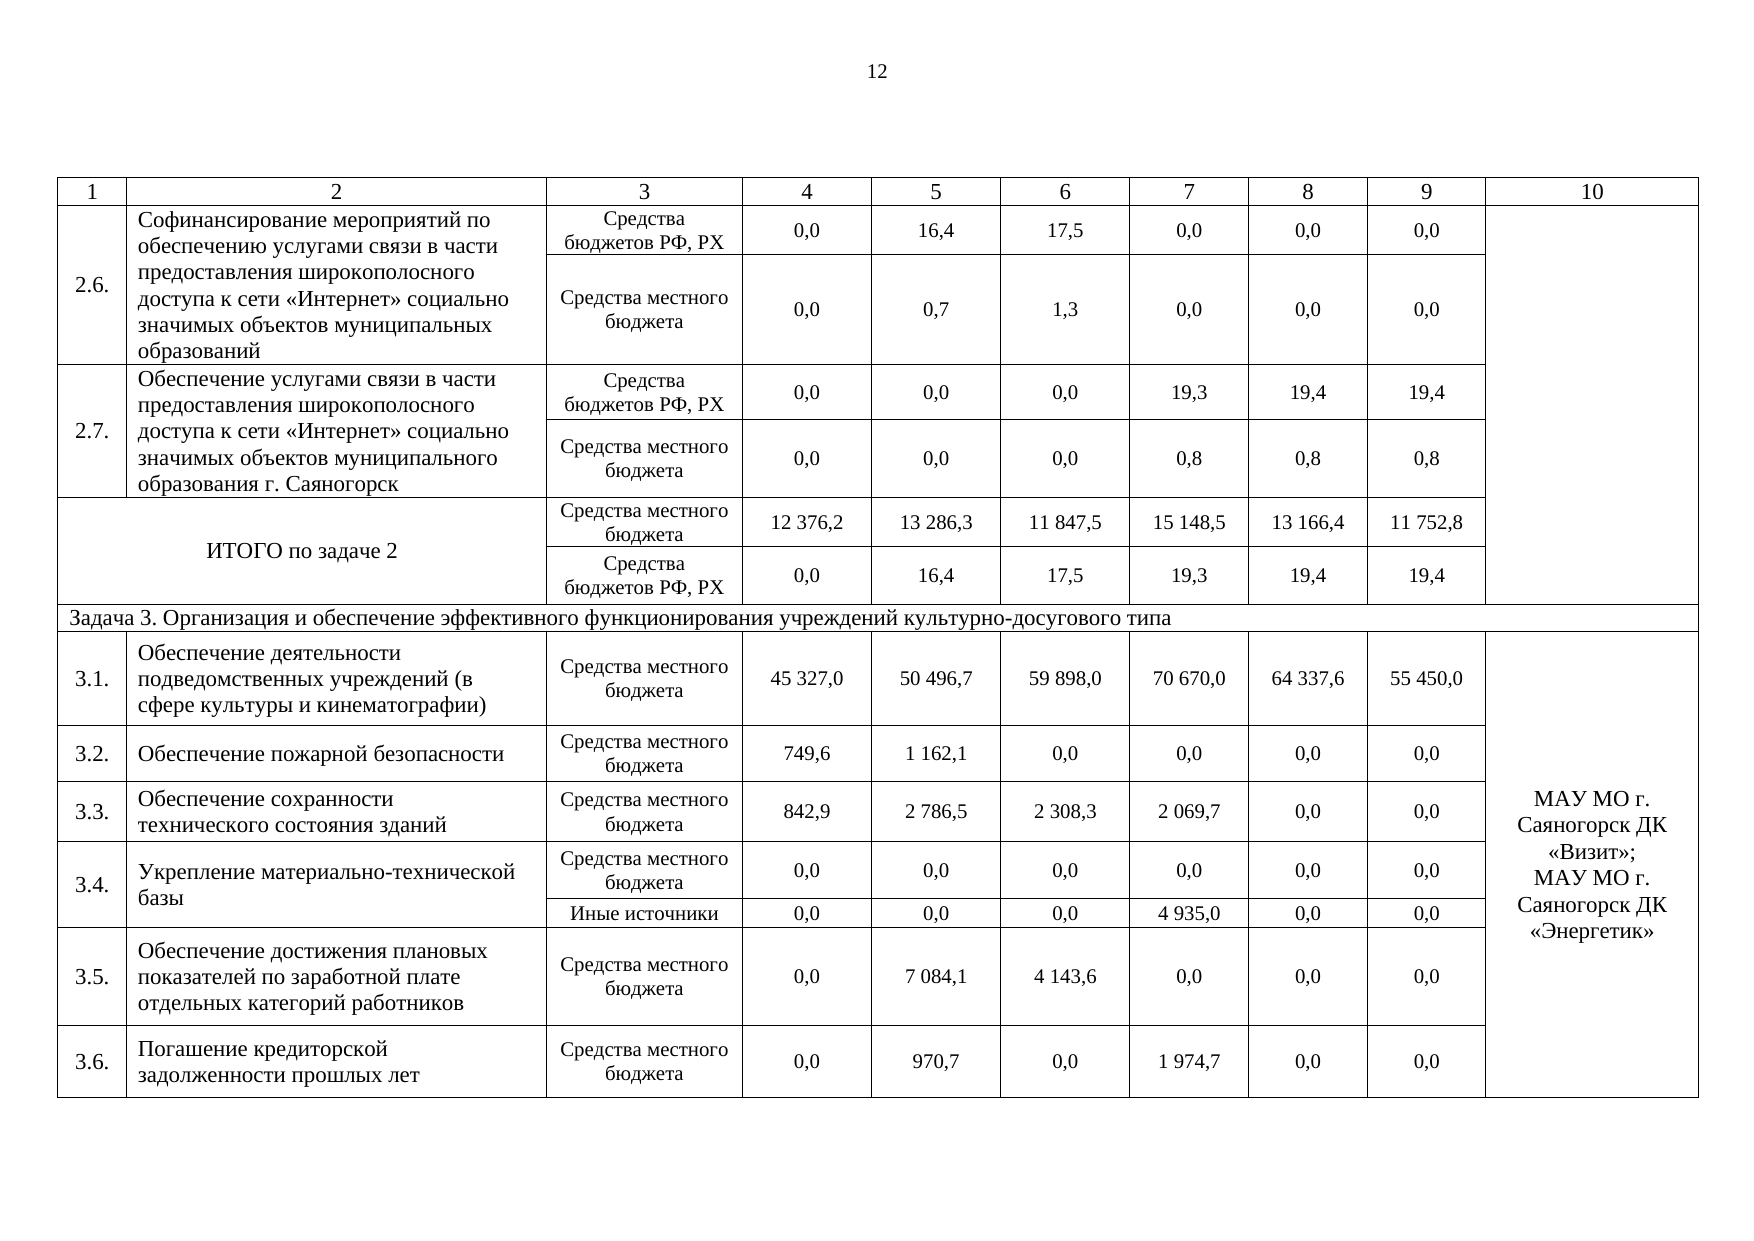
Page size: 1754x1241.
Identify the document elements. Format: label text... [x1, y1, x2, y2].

table_cell 17,5 [1001, 547, 1129, 603]
table_cell 0,0 [872, 899, 1000, 927]
table_cell 6 [1001, 178, 1129, 204]
table_cell 70 670,0 [1130, 632, 1248, 724]
table_cell Средства местного бюджета [547, 726, 742, 781]
table_cell 0,0 [1001, 1026, 1129, 1097]
table_cell Погашение кредиторской задолженности прошлых лет [127, 1026, 546, 1097]
table_cell 0,0 [1130, 842, 1248, 897]
table_cell Обеспечение достижения плановых показателей по заработной плате отдельных категорий работников [127, 928, 546, 1024]
table_cell 0,0 [1368, 726, 1485, 781]
table_cell Укрепление материально-технической базы [127, 842, 546, 927]
table_cell 0,8 [1130, 420, 1248, 497]
table_cell 0,0 [1249, 782, 1367, 841]
table_cell Средства местного бюджета [547, 420, 742, 497]
table_cell ИТОГО по задаче 2 [58, 498, 546, 603]
table_cell 19,3 [1130, 547, 1248, 603]
table_cell Софинансирование мероприятий по обеспечению услугами связи в части предоставления широкополосного доступа к сети «Интернет» социально значимых объектов муниципальных образований [127, 206, 546, 364]
table_cell 1 [58, 178, 126, 204]
table_cell 4 143,6 [1001, 928, 1129, 1024]
table_cell Средства бюджетов РФ, РХ [547, 547, 742, 603]
table_cell 19,3 [1130, 365, 1248, 419]
table_cell 16,4 [872, 206, 1000, 254]
table_cell 0,0 [743, 365, 871, 419]
table_cell 59 898,0 [1001, 632, 1129, 724]
table_cell Средства бюджетов РФ, РХ [547, 206, 742, 254]
table_cell 3.5. [58, 928, 126, 1024]
table_cell 749,6 [743, 726, 871, 781]
table_cell 0,0 [743, 1026, 871, 1097]
table_cell 19,4 [1368, 365, 1485, 419]
table_cell Обеспечение деятельности подведомственных учреждений (в сфере культуры и кинематографии) [127, 632, 546, 724]
table_cell 970,7 [872, 1026, 1000, 1097]
table_cell 11 847,5 [1001, 498, 1129, 546]
table_cell 8 [1249, 178, 1367, 204]
table_cell 0,0 [743, 206, 871, 254]
table_cell 0,0 [872, 365, 1000, 419]
table_cell 1,3 [1001, 255, 1129, 364]
table_cell Иные источники [547, 899, 742, 927]
table_cell 0,0 [872, 420, 1000, 497]
table_cell Средства бюджетов РФ, РХ [547, 365, 742, 419]
table_cell 2 069,7 [1130, 782, 1248, 841]
table_cell 0,0 [1130, 206, 1248, 254]
table_cell МАУ МО г. Саяногорск ДК «Визит»; МАУ МО г. Саяногорск ДК «Энергетик» [1486, 632, 1698, 1097]
table_cell 7 084,1 [872, 928, 1000, 1024]
table_cell 0,0 [1368, 782, 1485, 841]
table_cell 0,0 [743, 547, 871, 603]
table_cell Задача 3. Организация и обеспечение эффективного функционирования учреждений культурно-досугового типа [58, 605, 1698, 631]
table_cell 10 [1486, 178, 1698, 204]
table_cell 0,0 [1368, 1026, 1485, 1097]
table_cell 0,0 [1249, 206, 1367, 254]
table_cell 1 162,1 [872, 726, 1000, 781]
table_cell 4 935,0 [1130, 899, 1248, 927]
table_cell 0,0 [1368, 928, 1485, 1024]
table_cell 3.6. [58, 1026, 126, 1097]
table_cell 4 [743, 178, 871, 204]
table_cell 0,0 [1130, 928, 1248, 1024]
table_cell 0,0 [1368, 842, 1485, 897]
table_cell 0,0 [743, 899, 871, 927]
table_cell 3.2. [58, 726, 126, 781]
table_cell 64 337,6 [1249, 632, 1367, 724]
table_cell 0,0 [743, 255, 871, 364]
table_cell 19,4 [1249, 547, 1367, 603]
table_cell 0,0 [743, 842, 871, 897]
table_cell Средства местного бюджета [547, 1026, 742, 1097]
table_cell Средства местного бюджета [547, 632, 742, 724]
table_cell 2.6. [58, 206, 126, 364]
table_cell 0,0 [1001, 365, 1129, 419]
table_cell 9 [1368, 178, 1485, 204]
table_cell 7 [1130, 178, 1248, 204]
table_cell 0,0 [1249, 726, 1367, 781]
table_cell 0,0 [1249, 255, 1367, 364]
table_cell 17,5 [1001, 206, 1129, 254]
table_cell 50 496,7 [872, 632, 1000, 724]
table_cell 2.7. [58, 365, 126, 497]
table_cell 3.4. [58, 842, 126, 927]
table_cell 13 166,4 [1249, 498, 1367, 546]
table_cell 45 327,0 [743, 632, 871, 724]
table_cell 0,0 [1249, 842, 1367, 897]
table_cell 0,0 [1368, 899, 1485, 927]
table_cell 842,9 [743, 782, 871, 841]
table_cell 55 450,0 [1368, 632, 1485, 724]
table_cell 0,0 [1249, 928, 1367, 1024]
table_cell 0,0 [1249, 1026, 1367, 1097]
table_cell 19,4 [1368, 547, 1485, 603]
table_cell 0,0 [1001, 899, 1129, 927]
table_cell 3 [547, 178, 742, 204]
table_cell 13 286,3 [872, 498, 1000, 546]
table_cell 0,0 [1368, 255, 1485, 364]
table_cell 12 376,2 [743, 498, 871, 546]
table_cell 1 974,7 [1130, 1026, 1248, 1097]
table_cell 0,0 [743, 420, 871, 497]
table_cell 0,0 [1130, 726, 1248, 781]
table_cell [1486, 206, 1698, 603]
table_cell 16,4 [872, 547, 1000, 603]
table_cell Обеспечение пожарной безопасности [127, 726, 546, 781]
table_cell 3.1. [58, 632, 126, 724]
table_cell 0,0 [1249, 899, 1367, 927]
table_cell Средства местного бюджета [547, 255, 742, 364]
table_cell 0,0 [1001, 726, 1129, 781]
table_cell 0,0 [743, 928, 871, 1024]
table_cell 0,0 [1001, 842, 1129, 897]
table_cell 3.3. [58, 782, 126, 841]
table_cell Обеспечение услугами связи в части предоставления широкополосного доступа к сети «Интернет» социально значимых объектов муниципального образования г. Саяногорск [127, 365, 546, 497]
table_cell 0,8 [1368, 420, 1485, 497]
table_cell 2 308,3 [1001, 782, 1129, 841]
table_cell 0,0 [1001, 420, 1129, 497]
table_cell 5 [872, 178, 1000, 204]
table_cell 2 786,5 [872, 782, 1000, 841]
table_cell 2 [127, 178, 546, 204]
table_cell 0,0 [1130, 255, 1248, 364]
table_cell 15 148,5 [1130, 498, 1248, 546]
table_cell Средства местного бюджета [547, 782, 742, 841]
table_cell 0,0 [872, 842, 1000, 897]
table_cell 19,4 [1249, 365, 1367, 419]
table_cell Обеспечение сохранности технического состояния зданий [127, 782, 546, 841]
table_cell Средства местного бюджета [547, 928, 742, 1024]
table_cell 0,0 [1368, 206, 1485, 254]
table_cell 0,7 [872, 255, 1000, 364]
table_cell 11 752,8 [1368, 498, 1485, 546]
table_cell 0,8 [1249, 420, 1367, 497]
table_cell Средства местного бюджета [547, 498, 742, 546]
table_cell Средства местного бюджета [547, 842, 742, 897]
